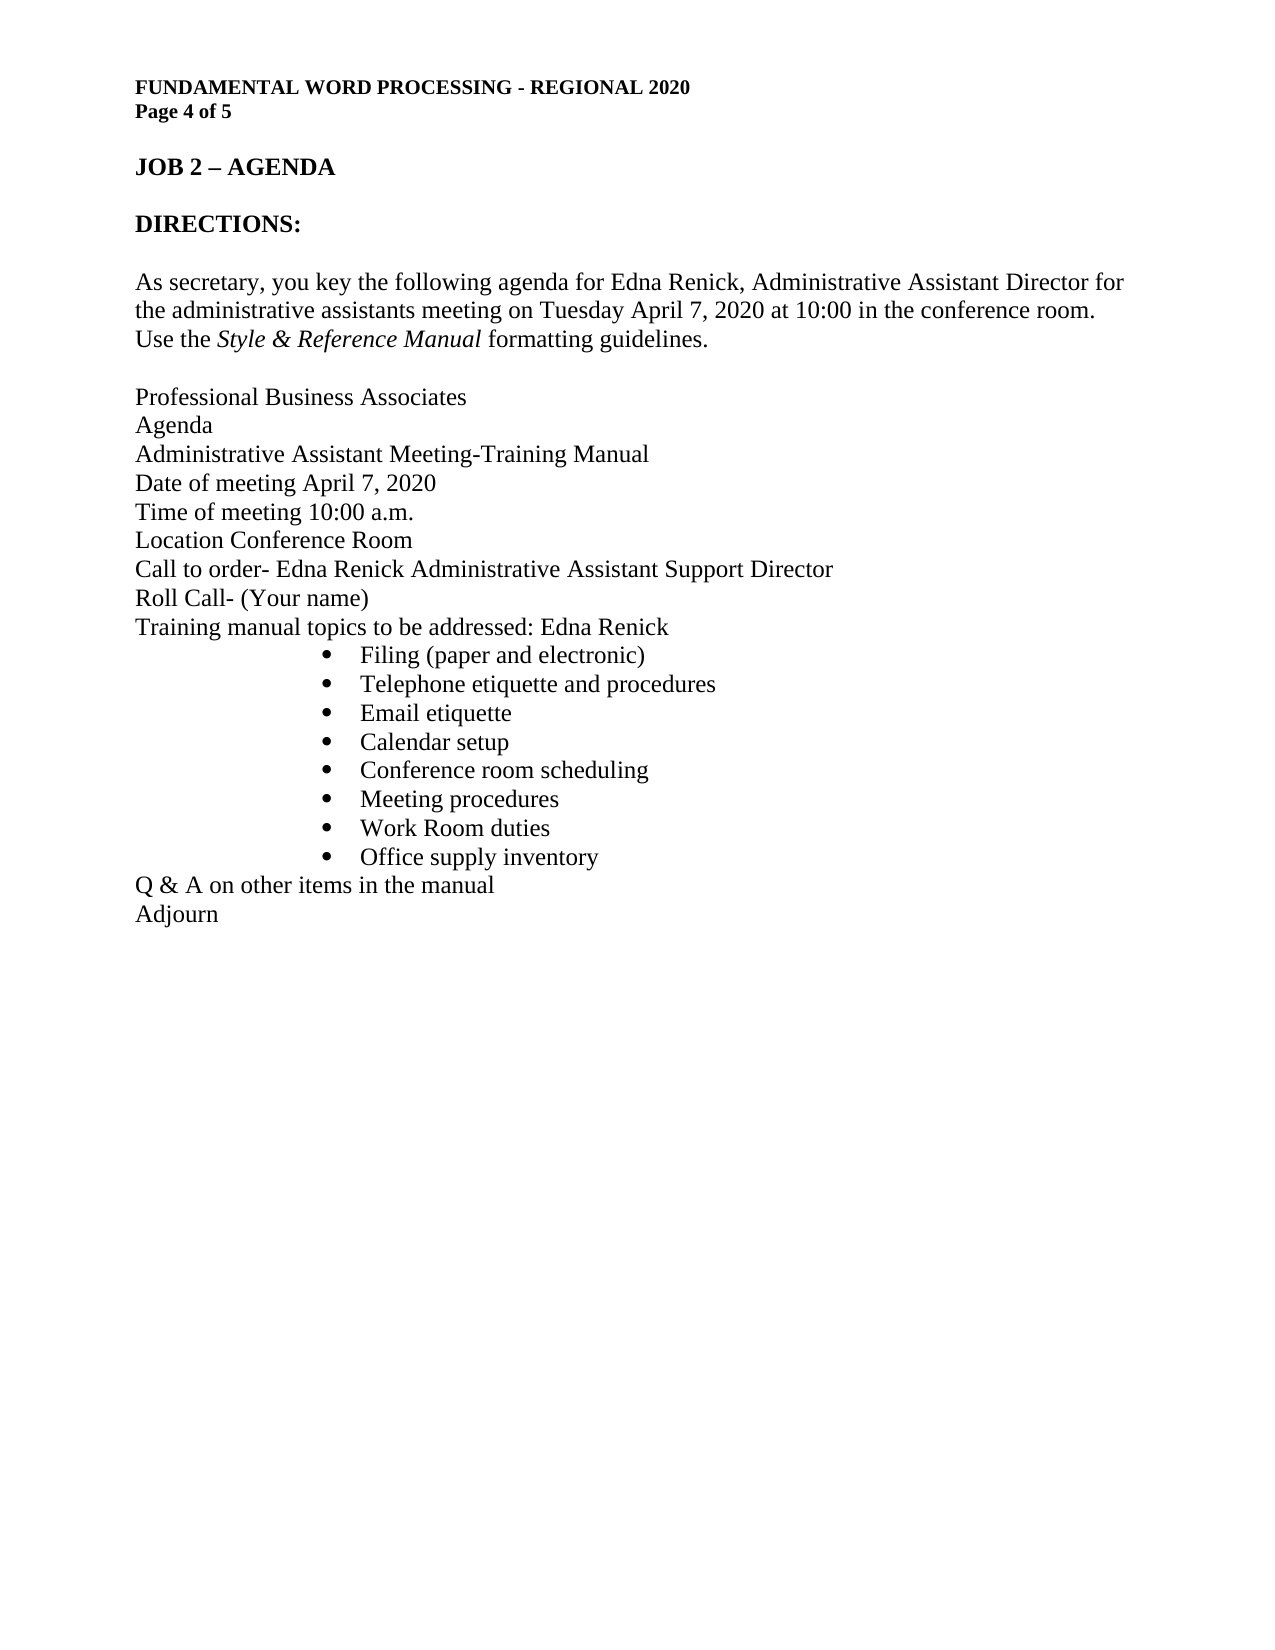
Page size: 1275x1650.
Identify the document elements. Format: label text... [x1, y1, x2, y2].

text Call to order- Edna Renick Administrative Assistant Support Director [135, 554, 1140, 583]
text Date of meeting April 7, 2020 [135, 468, 1140, 497]
text Time of meeting 10:00 a.m. [135, 497, 1140, 526]
list Email etiquette [322, 698, 1140, 727]
list Office supply inventory [322, 842, 1140, 871]
text Location Conference Room [135, 526, 1140, 554]
list Telephone etiquette and procedures [322, 669, 1140, 698]
text As secretary, you key the following agenda for Edna Renick, Administrative Assistant Director for the administrative assistants meeting on Tuesday April 7, 2020 at 10:00 in the conference room. Use the Style & Reference Manual formatting guidelines. [135, 267, 1140, 353]
text Adjourn [135, 899, 1140, 928]
text Professional Business Associates [135, 382, 1140, 411]
text Agenda [135, 411, 1140, 439]
list Meeting procedures [322, 784, 1140, 813]
text Administrative Assistant Meeting-Training Manual [135, 439, 1140, 468]
list Work Room duties [322, 813, 1140, 842]
list Calendar setup [322, 727, 1140, 756]
list Conference room scheduling [322, 756, 1140, 784]
text Roll Call- (Your name) Training manual topics to be addressed: Edna Renick [135, 583, 1140, 641]
list Filing (paper and electronic) [322, 641, 1140, 669]
text DIRECTIONS: [135, 209, 1140, 238]
text JOB 2 – AGENDA [135, 152, 1140, 181]
text Q & A on other items in the manual [135, 871, 1140, 899]
